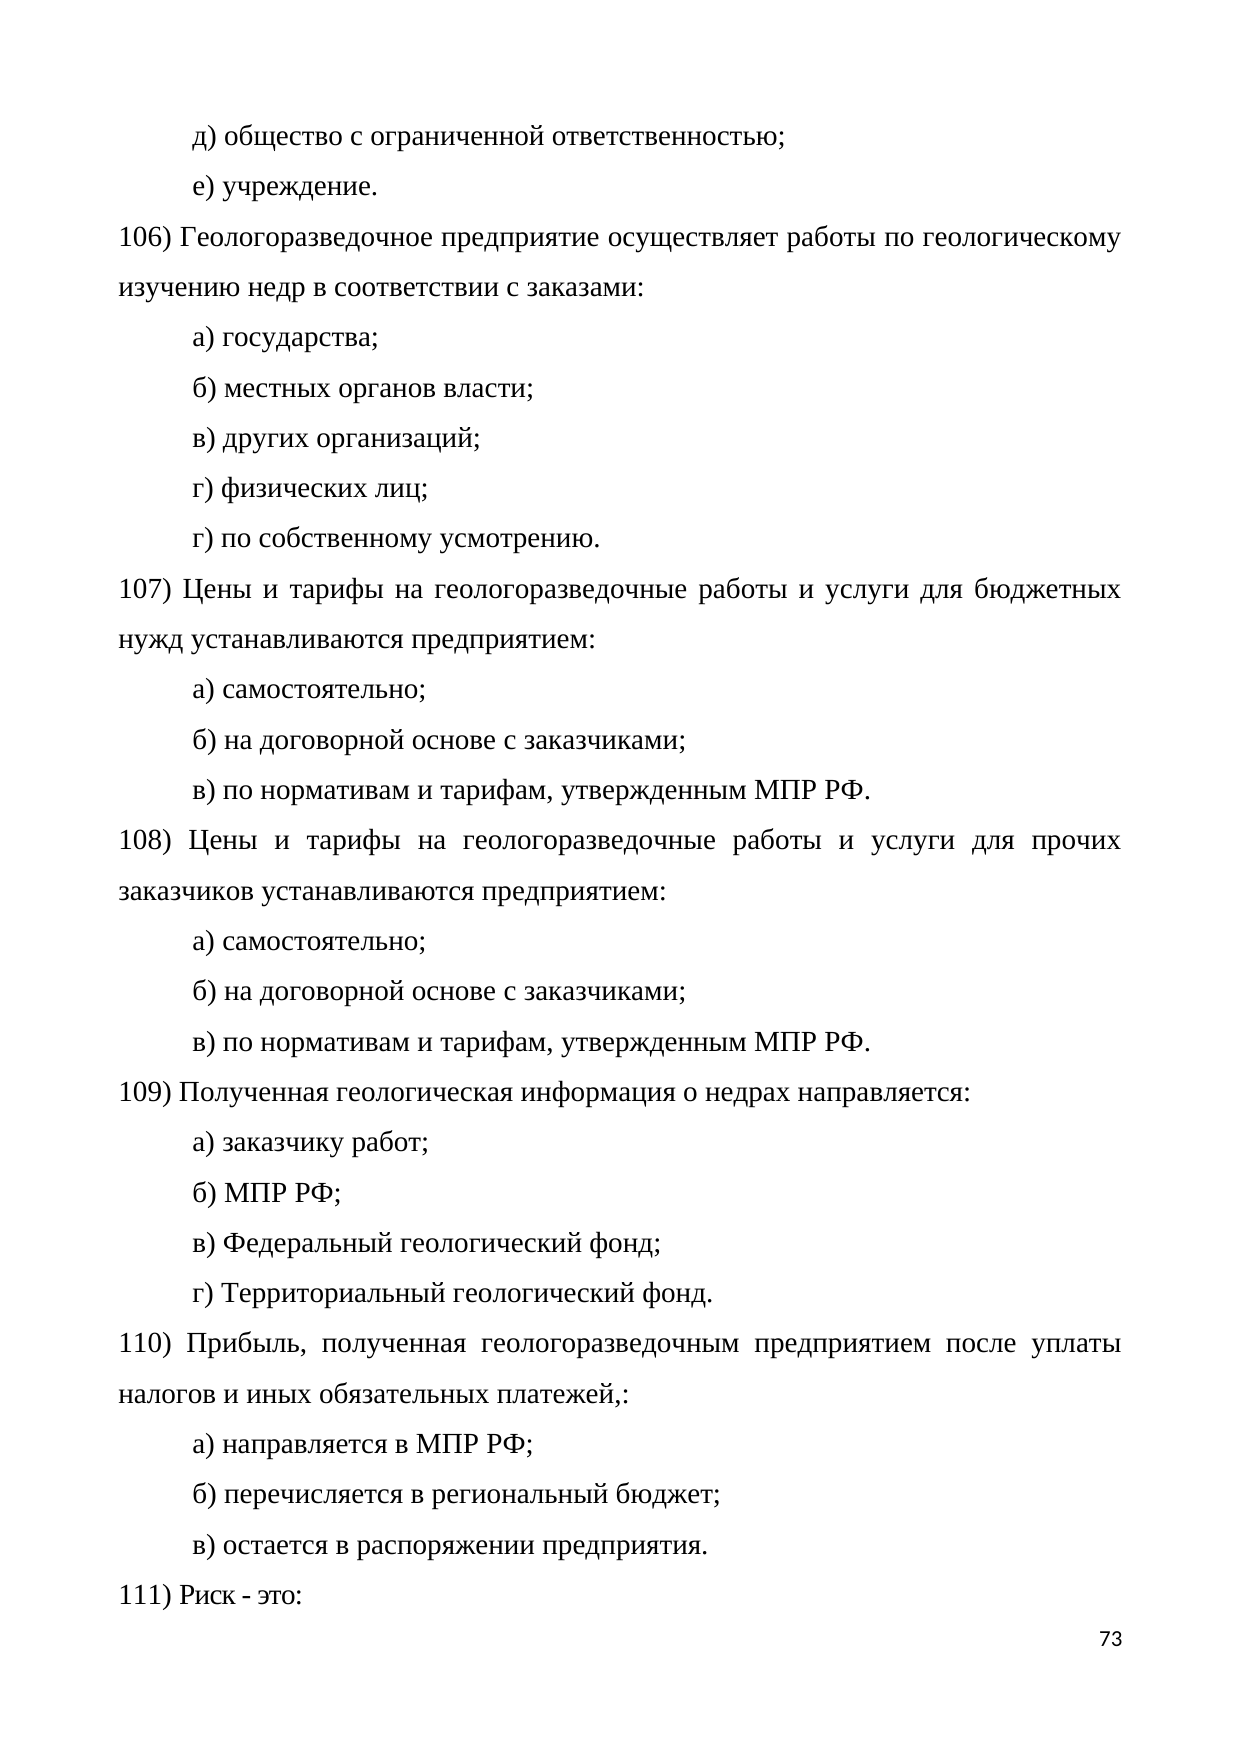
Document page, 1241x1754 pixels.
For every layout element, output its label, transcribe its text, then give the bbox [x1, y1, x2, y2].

text в) других организаций; [118, 420, 1122, 453]
text д) общество с ограниченной ответственностью; [118, 118, 1122, 152]
text 106) Геологоразведочное предприятие осуществляет работы по геологическому изучению недр в соответствии с заказами: [118, 219, 1122, 303]
text в) остается в распоряжении предприятия. [118, 1527, 1122, 1560]
text а) самостоятельно; [118, 923, 1122, 957]
text б) на договорной основе с заказчиками; [118, 973, 1122, 1007]
text г) физических лиц; [118, 470, 1122, 504]
text в) по нормативам и тарифам, утвержденным МПР РФ. [118, 772, 1122, 806]
text 111) Риск - это: [118, 1577, 1122, 1611]
text 107) Цены и тарифы на геологоразведочные работы и услуги для бюджетных нужд устанавливаются предприятием: [118, 571, 1122, 655]
text б) перечисляется в региональный бюджет; [118, 1477, 1122, 1510]
text в) Федеральный геологический фонд; [118, 1225, 1122, 1258]
text б) МПР РФ; [118, 1175, 1122, 1208]
text е) учреждение. [118, 168, 1122, 202]
text а) заказчику работ; [118, 1124, 1122, 1158]
text 110) Прибыль, полученная геологоразведочным предприятием после уплаты налогов и иных обязательных платежей,: [118, 1326, 1122, 1409]
text б) местных органов власти; [118, 370, 1122, 403]
text 109) Полученная геологическая информация о недрах направляется: [118, 1074, 1122, 1108]
text а) самостоятельно; [118, 672, 1122, 705]
text 108) Цены и тарифы на геологоразведочные работы и услуги для прочих заказчиков устанавливаются предприятием: [118, 822, 1122, 906]
text а) государства; [118, 319, 1122, 353]
text в) по нормативам и тарифам, утвержденным МПР РФ. [118, 1024, 1122, 1057]
text б) на договорной основе с заказчиками; [118, 722, 1122, 755]
text г) Территориальный геологический фонд. [118, 1275, 1122, 1309]
text а) направляется в МПР РФ; [118, 1426, 1122, 1460]
text г) по собственному усмотрению. [118, 521, 1122, 554]
